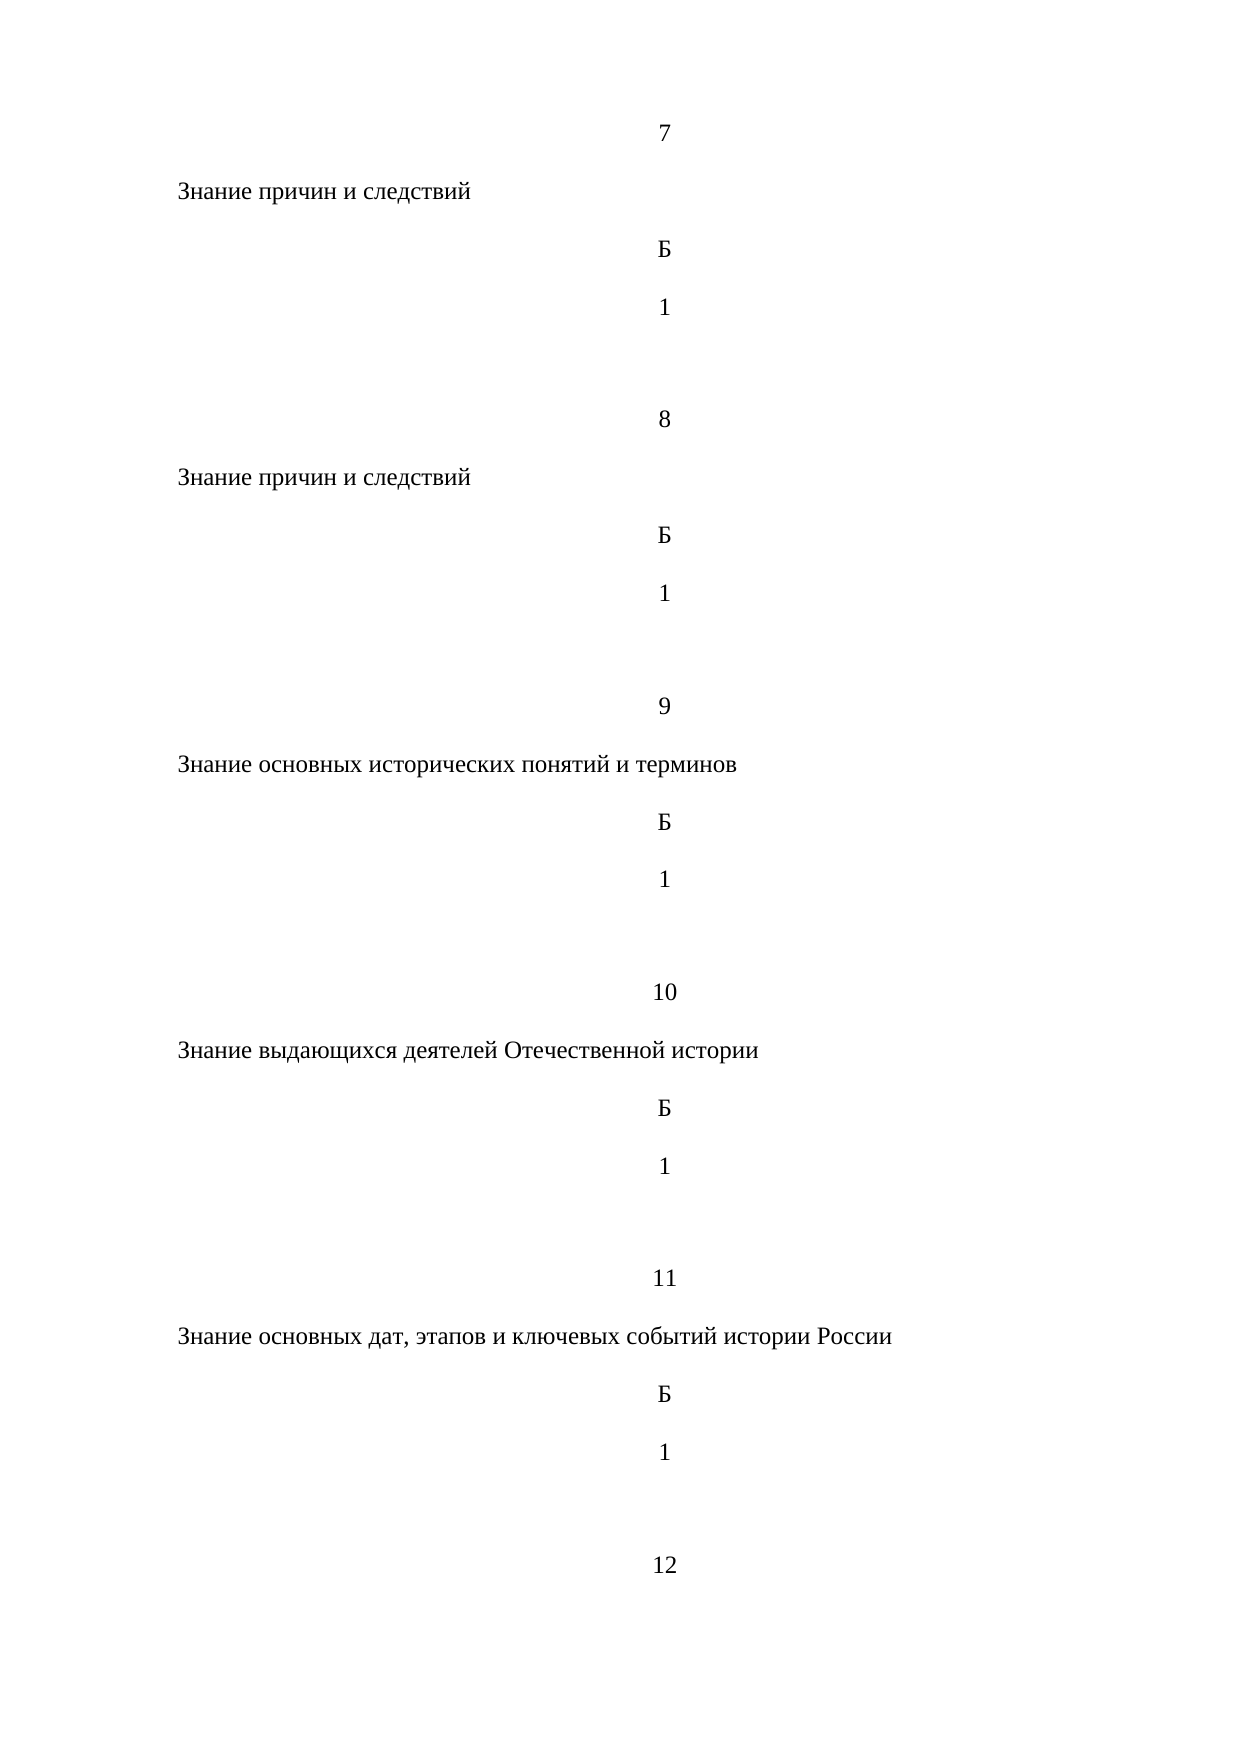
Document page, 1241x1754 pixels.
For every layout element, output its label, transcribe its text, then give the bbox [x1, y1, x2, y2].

text Б [177, 1379, 1152, 1408]
text Б [177, 520, 1152, 549]
text 9 [177, 691, 1152, 719]
text 1 [177, 1437, 1152, 1466]
text 1 [177, 292, 1152, 321]
text 10 [177, 977, 1152, 1006]
text 7 [177, 118, 1152, 147]
text 12 [177, 1550, 1152, 1579]
text Знание причин и следствий [177, 176, 1152, 205]
text Б [177, 234, 1152, 263]
text 8 [177, 404, 1152, 433]
text 1 [177, 578, 1152, 607]
text Знание выдающихся деятелей Отечественной истории [177, 1035, 1152, 1064]
text 11 [177, 1263, 1152, 1292]
text Знание причин и следствий [177, 462, 1152, 491]
text Б [177, 807, 1152, 835]
text 1 [177, 1151, 1152, 1180]
text Б [177, 1093, 1152, 1122]
text Знание основных дат, этапов и ключевых событий истории России [177, 1321, 1152, 1350]
text 1 [177, 864, 1152, 893]
text Знание основных исторических понятий и терминов [177, 749, 1152, 777]
